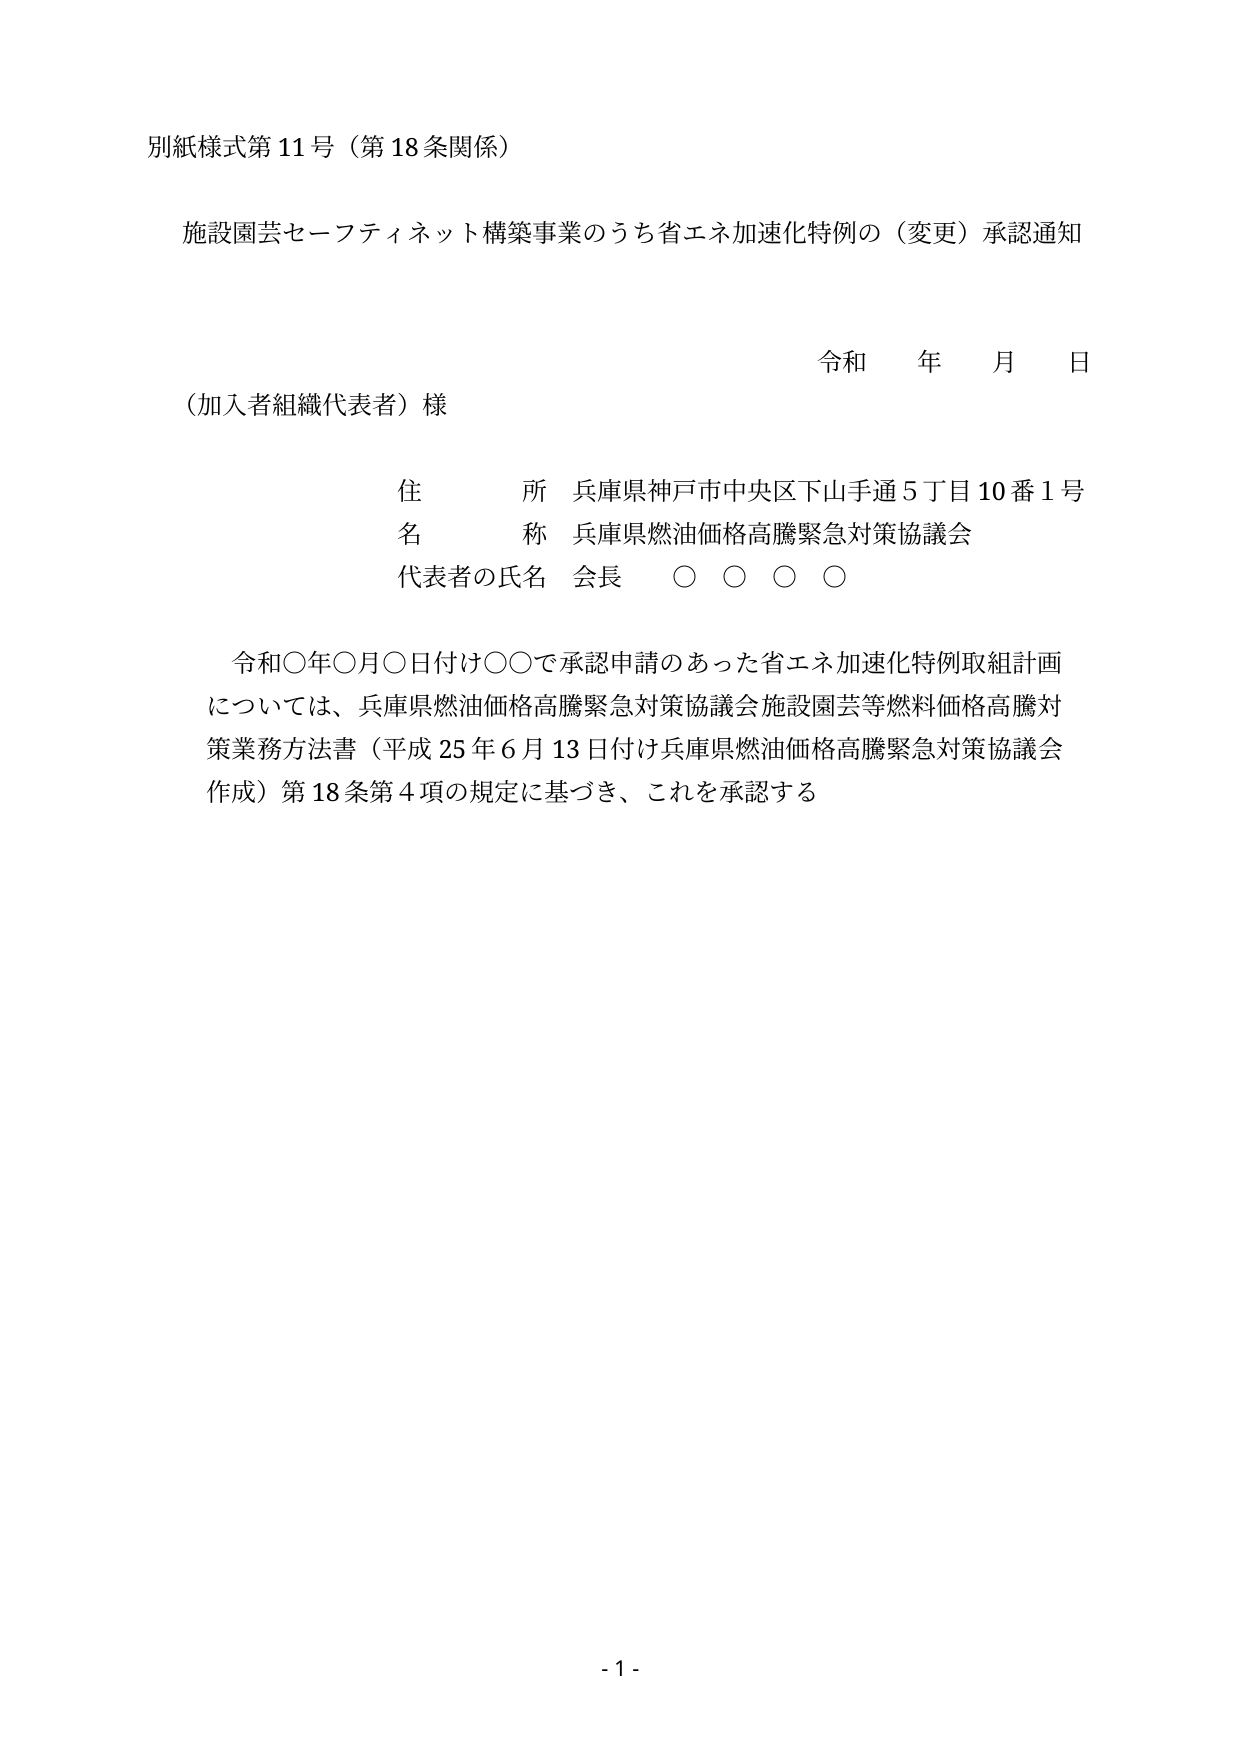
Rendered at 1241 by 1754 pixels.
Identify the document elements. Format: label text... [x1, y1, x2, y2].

text 住 所 兵庫県神戸市中央区下山手通５丁目10番１号 [148, 468, 1092, 511]
text 別紙様式第11号（第18条関係） [148, 124, 1092, 167]
text 代表者の氏名 会長 ○ ○ ○ ○ [148, 554, 1092, 597]
text 名 称 兵庫県燃油価格高騰緊急対策協議会 [148, 511, 1092, 554]
text 令和○年○月○日付け○○で承認申請のあった省エネ加速化特例取組計画については、兵庫県燃油価格高騰緊急対策協議会施設園芸等燃料価格高騰対策業務方法書（平成25年６月13日付け兵庫県燃油価格高騰緊急対策協議会作成）第18条第４項の規定に基づき、これを承認する [207, 640, 1063, 812]
text （加入者組織代表者）様 [148, 382, 1092, 425]
text 令和 年 月 日 [148, 339, 1092, 382]
text 施設園芸セーフティネット構築事業のうち省エネ加速化特例の（変更）承認通知 [148, 210, 1092, 253]
